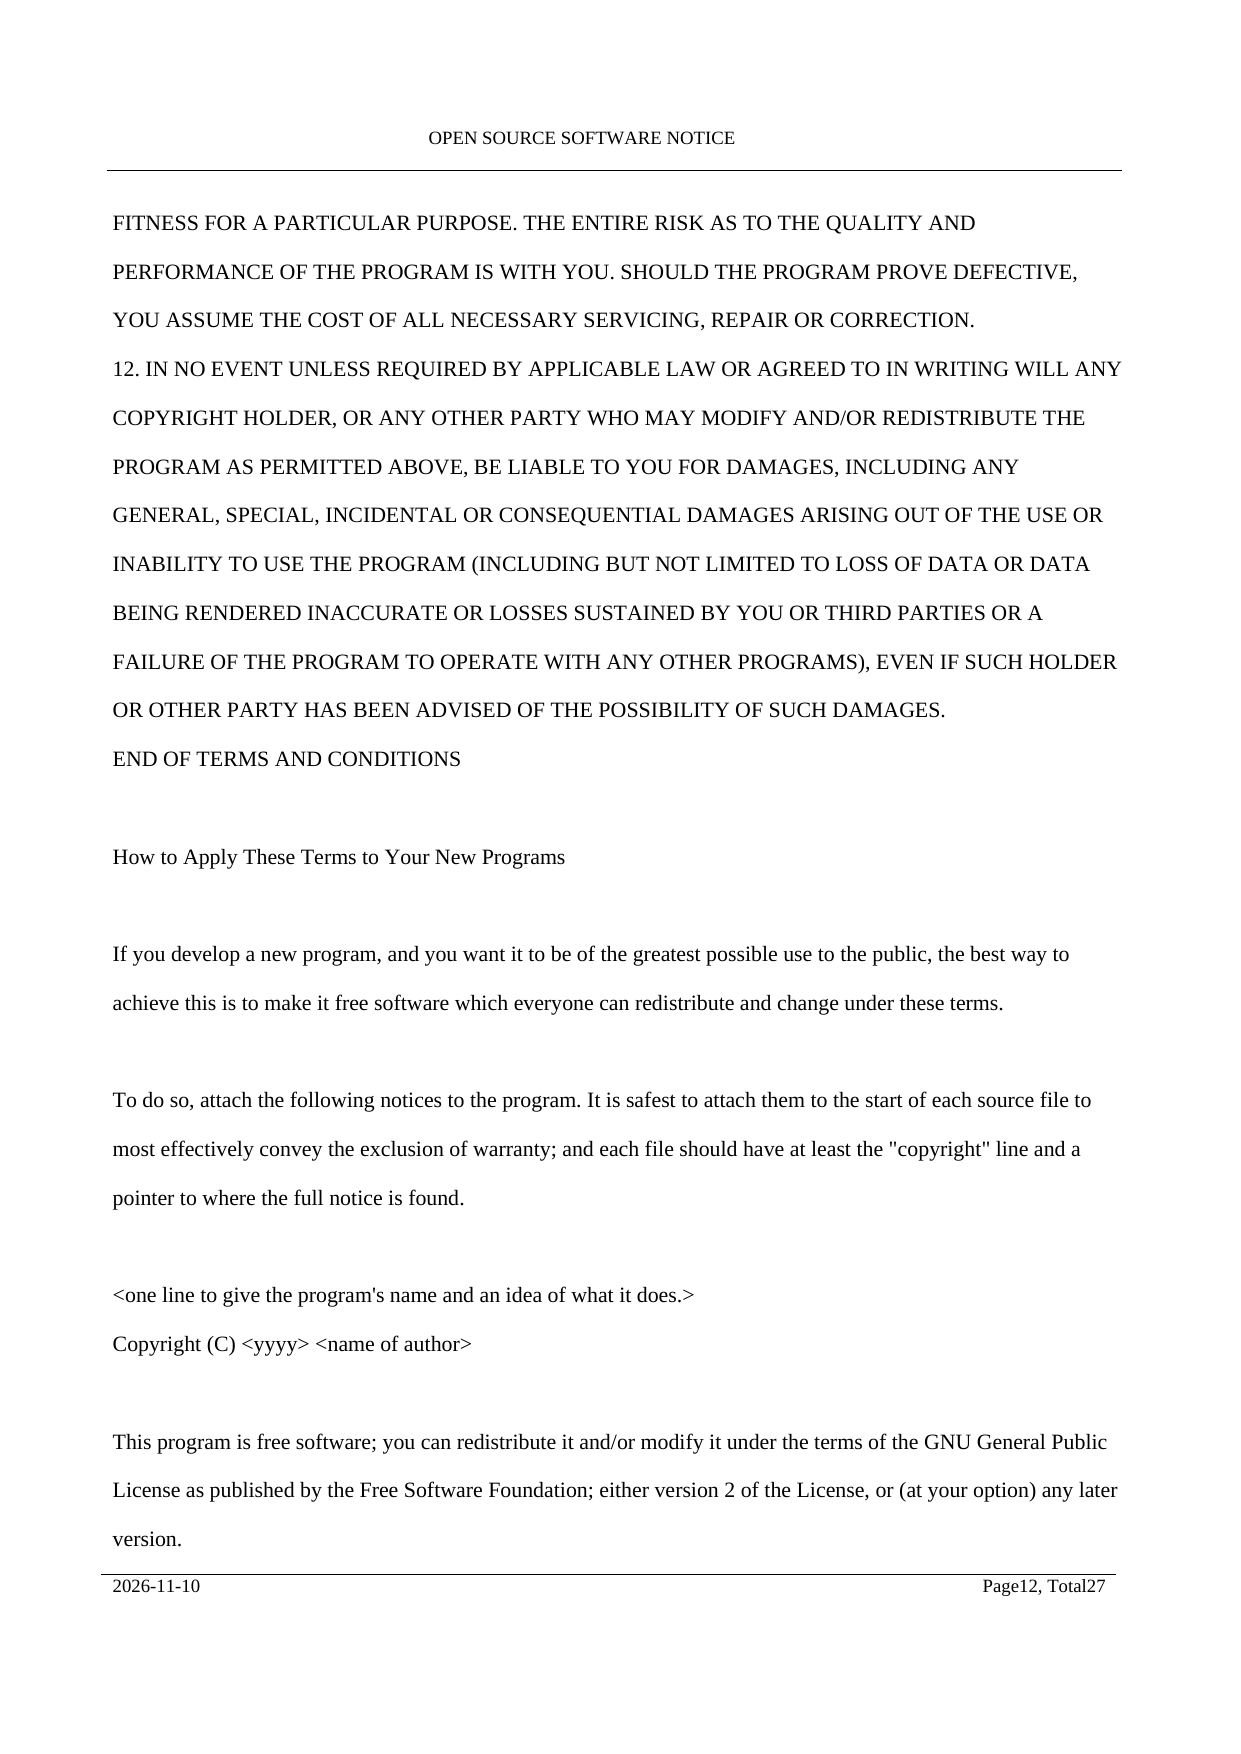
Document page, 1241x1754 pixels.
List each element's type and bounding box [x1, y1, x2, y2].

text [112, 206, 1128, 1555]
